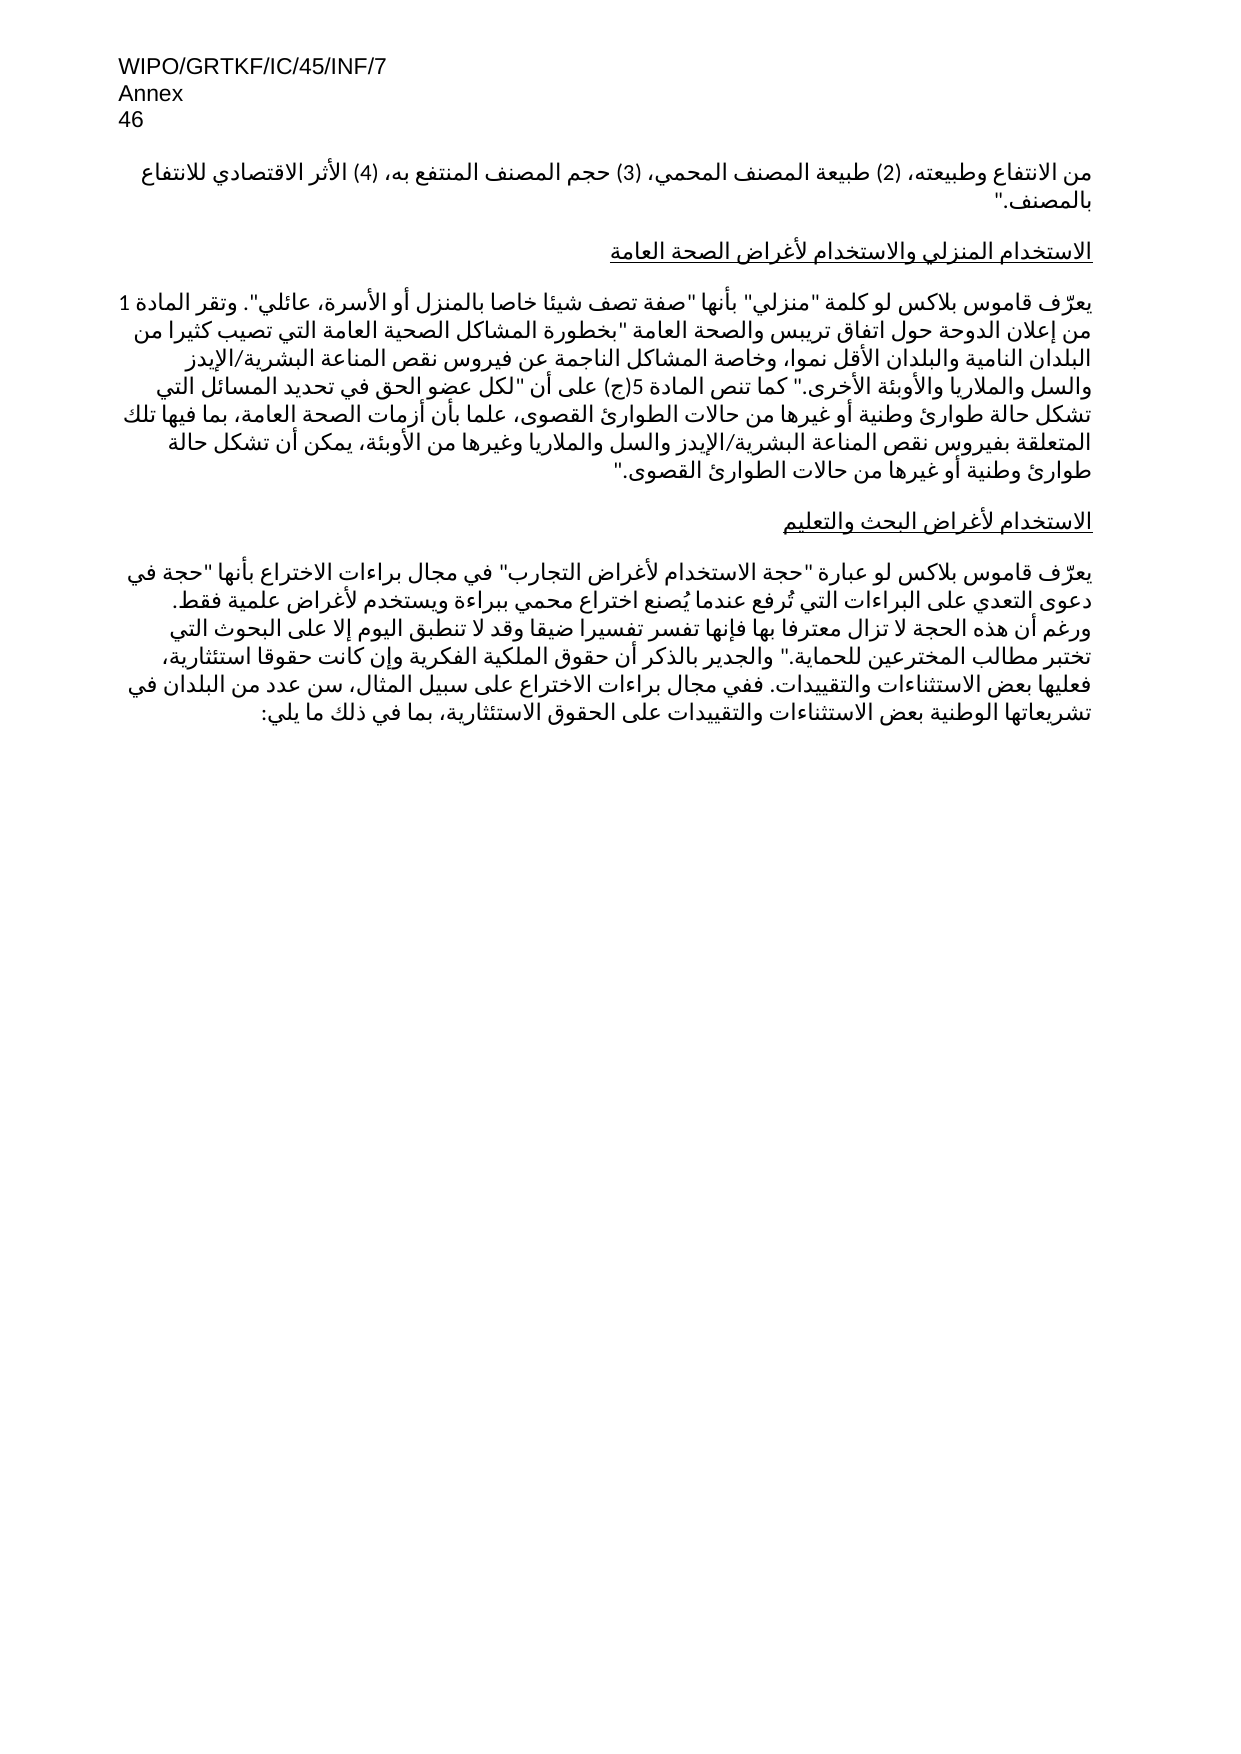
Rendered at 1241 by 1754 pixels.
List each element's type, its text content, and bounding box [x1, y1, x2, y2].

text الاستخدام المنزلي والاستخدام لأغراض الصحة العامة [118, 237, 1092, 266]
text يعرّف قاموس بلاكس لو كلمة "منزلي" بأنها "صفة تصف شيئا خاصا بالمنزل أو الأسرة، عائلي". وتقر المادة 1 من إعلان الدوحة حول اتفاق تريبس والصحة العامة "بخطورة المشاكل الصحية العامة التي تصيب كثيرا من البلدان النامية والبلدان الأقل نموا، وخاصة المشاكل الناجمة عن فيروس نقص المناعة البشرية/الإيدز والسل والملاريا والأوبئة الأخرى." كما تنص المادة 5(ج) على أن "لكل عضو الحق في تحديد المسائل التي تشكل حالة طوارئ وطنية أو غيرها من حالات الطوارئ القصوى، علما بأن أزمات الصحة العامة، بما فيها تلك المتعلقة بفيروس نقص المناعة البشرية/الإيدز والسل والملاريا وغيرها من الأوبئة، يمكن أن تشكل حالة طوارئ وطنية أو غيرها من حالات الطوارئ القصوى." [118, 288, 1092, 484]
text الاستخدام لأغراض البحث والتعليم [118, 507, 1092, 536]
text يعرّف قاموس بلاكس لو عبارة "حجة الاستخدام لأغراض التجارب" في مجال براءات الاختراع بأنها "حجة في دعوى التعدي على البراءات التي تُرفع عندما يُصنع اختراع محمي ببراءة ويستخدم لأغراض علمية فقط. ورغم أن هذه الحجة لا تزال معترفا بها فإنها تفسر تفسيرا ضيقا وقد لا تنطبق اليوم إلا على البحوث التي تختبر مطالب المخترعين للحماية." والجدير بالذكر أن حقوق الملكية الفكرية وإن كانت حقوقا استئثارية، فعليها بعض الاستثناءات والتقييدات. ففي مجال براءات الاختراع على سبيل المثال، سن عدد من البلدان في تشريعاتها الوطنية بعض الاستثناءات والتقييدات على الحقوق الاستئثارية، بما في ذلك ما يلي: [118, 558, 1092, 727]
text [118, 158, 1092, 214]
